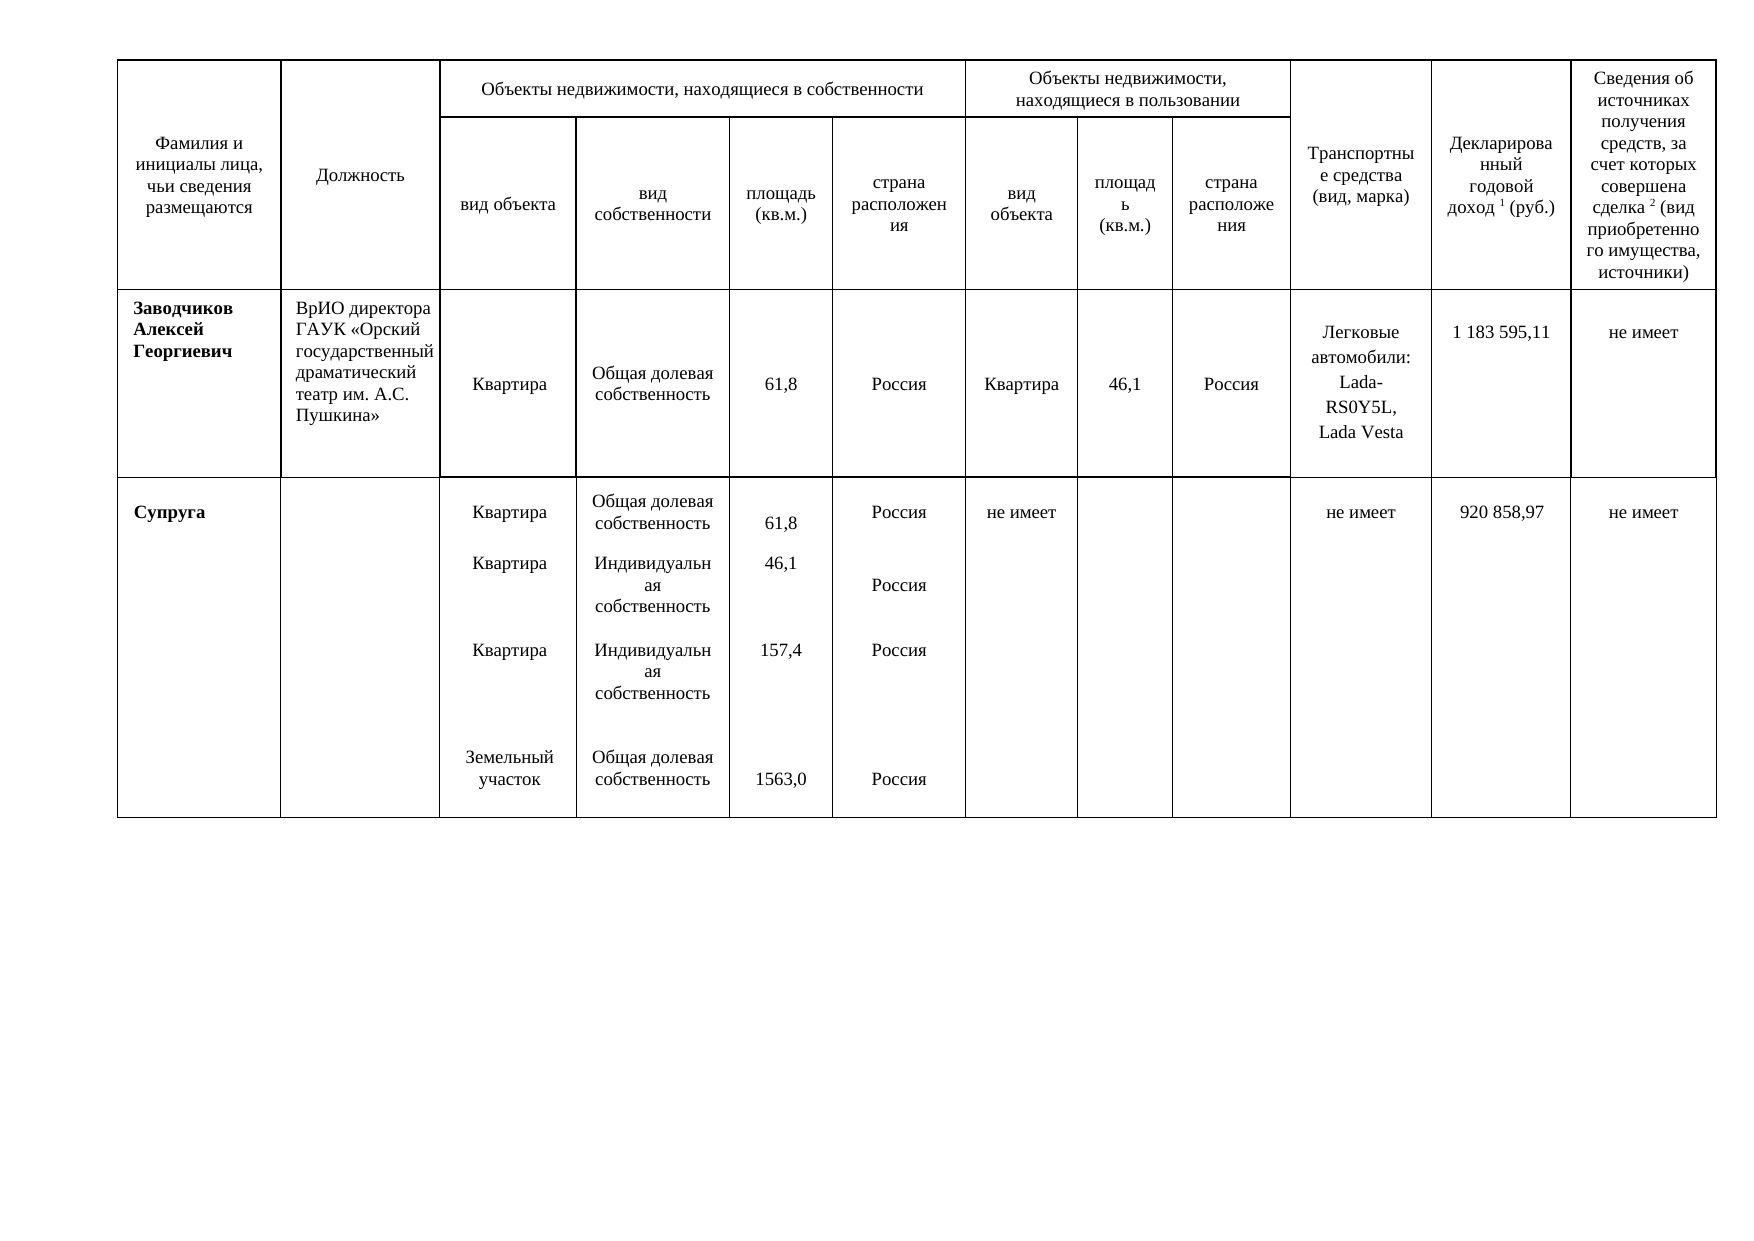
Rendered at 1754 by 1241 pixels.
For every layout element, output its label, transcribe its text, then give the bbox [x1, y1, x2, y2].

table_cell Квартира [966, 290, 1077, 476]
table_cell страна расположения [1173, 118, 1290, 289]
table_cell Легковые автомобили: Lada-RS0Y5L, Lada Vesta [1291, 290, 1431, 476]
table_cell ВрИО директора ГАУК «Орский государственный драматический театр им. А.С. Пушкина» [282, 290, 439, 476]
table_cell Россия [833, 478, 965, 546]
table_cell 46,1 [1078, 290, 1172, 476]
table_header Транспортные средства (вид, марка) [1291, 61, 1431, 289]
table_cell Россия [1173, 290, 1290, 476]
table_header Фамилия и инициалы лица, чьи сведения размещаются [118, 61, 280, 289]
table_cell [1173, 546, 1290, 817]
table_cell [1078, 478, 1172, 546]
table_cell Заводчиков Алексей Георгиевич [118, 290, 280, 476]
table_cell площадь (кв.м.) [1078, 118, 1172, 289]
table_cell 46,1 157,4 1563,0 [730, 546, 832, 817]
table_header Должность [282, 61, 439, 289]
table_cell 920 858,97 [1432, 478, 1570, 546]
table_cell [1078, 546, 1172, 817]
table_header Объекты недвижимости, находящиеся в собственности [441, 61, 965, 116]
table_cell Квартира [440, 478, 576, 546]
table_cell Россия [833, 290, 965, 476]
table_cell 1 183 595,11 [1432, 290, 1570, 476]
table_cell Россия Россия Россия [833, 546, 965, 817]
table_cell [1432, 546, 1570, 817]
table_cell не имеет [1572, 290, 1715, 476]
table_cell 61,8 [730, 478, 832, 546]
table_cell Квартира Квартира Земельный участок [440, 546, 576, 817]
table_cell Общая долевая собственность [577, 478, 729, 546]
table_cell Индивидуальная собственность Индивидуальная собственность Общая долевая собственность [577, 546, 729, 817]
table_cell Супруга [118, 478, 280, 546]
table_header Объекты недвижимости, находящиеся в пользовании [966, 61, 1290, 116]
table_cell [1571, 546, 1716, 817]
table_cell [1173, 478, 1290, 546]
table_cell страна расположения [833, 118, 965, 289]
table_cell площадь (кв.м.) [730, 118, 832, 289]
table_header Сведения об источниках получения средств, за счет которых совершена сделка 2 (вид приобретенного имущества, источники) [1572, 61, 1715, 289]
table_cell [281, 478, 439, 546]
table_cell [118, 546, 280, 817]
table_cell не имеет [966, 478, 1077, 546]
table_cell не имеет [1291, 478, 1431, 546]
table_cell не имеет [1571, 478, 1716, 546]
table_cell вид собственности [577, 118, 729, 289]
table_cell Квартира [441, 290, 575, 476]
table_header Декларированный годовой доход 1 (руб.) [1432, 61, 1570, 289]
table_cell [966, 546, 1077, 817]
table_cell [281, 546, 439, 817]
table_cell [1291, 546, 1431, 817]
table_cell вид объекта [441, 118, 575, 289]
table_cell вид объекта [966, 118, 1077, 289]
table_cell 61,8 [730, 290, 832, 476]
table_cell Общая долевая собственность [577, 290, 729, 476]
